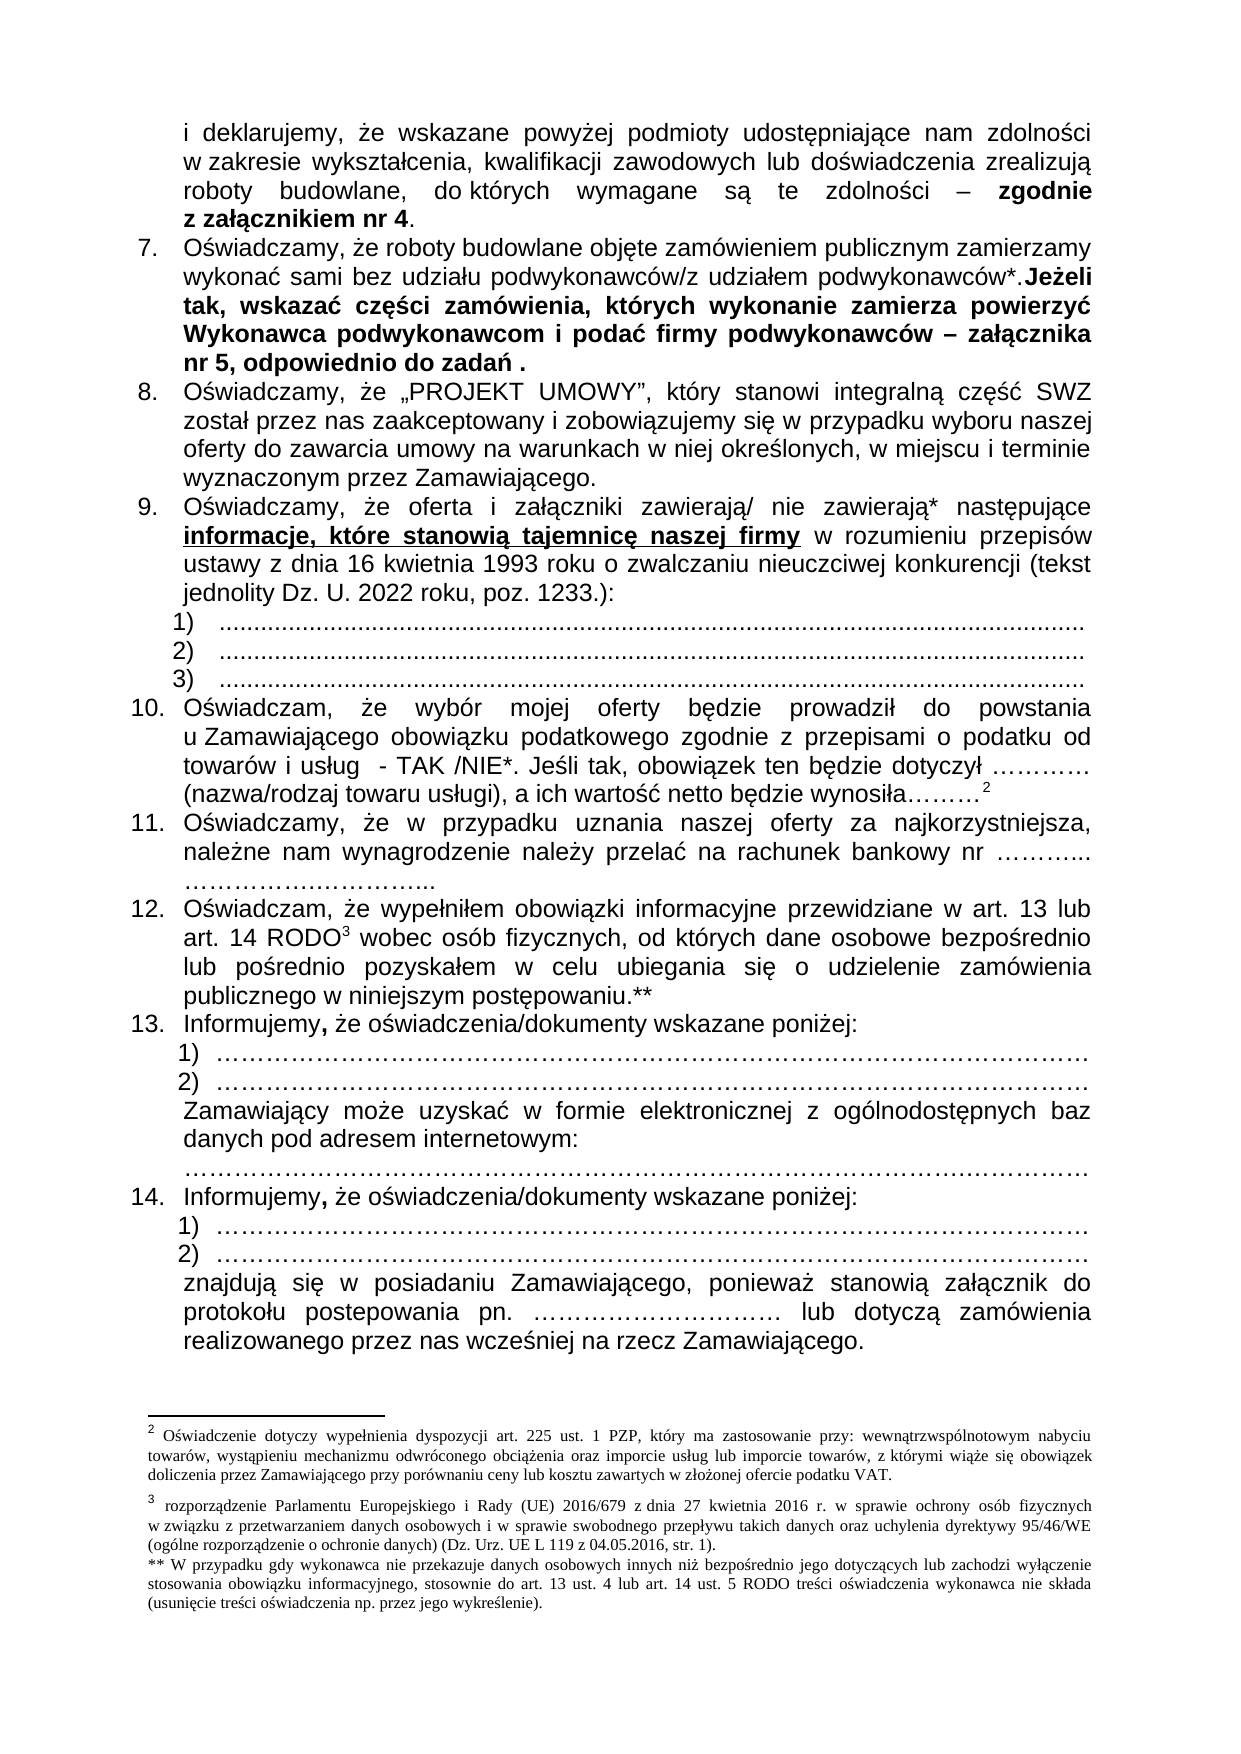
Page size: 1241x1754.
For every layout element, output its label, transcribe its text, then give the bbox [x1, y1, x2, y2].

list Oświadczamy, że oferta i załączniki zawierają/ nie zawierają* następujące informacje, które stanowią tajemnicę naszej firmy w rozumieniu przepisów ustawy z dnia 16 kwietnia 1993 roku o zwalczaniu nieuczciwej konkurencji (tekst jednolity Dz. U. 2022 roku, poz. 1233.): [148, 492, 1092, 607]
text znajdują się w posiadaniu Zamawiającego, ponieważ stanowią załącznik do protokołu postepowania pn. ………………………… lub dotyczą zamówienia realizowanego przez nas wcześniej na rzecz Zamawiającego. [183, 1268, 1092, 1354]
list Informujemy, że oświadczenia/dokumenty wskazane poniżej: [148, 1009, 1092, 1038]
list ............................................................................................................................. [183, 664, 1092, 693]
list …………………………………………………………………………………………… [177, 1038, 1092, 1067]
list i deklarujemy, że wskazane powyżej podmioty udostępniające nam zdolności w zakresie wykształcenia, kwalifikacji zawodowych lub doświadczenia zrealizują roboty budowlane, do których wymagane są te zdolności – zgodnie z załącznikiem nr 4. [183, 118, 1092, 233]
list Oświadczamy, że roboty budowlane objęte zamówieniem publicznym zamierzamy wykonać sami bez udziału podwykonawców/z udziałem podwykonawców*.Jeżeli tak, wskazać części zamówienia, których wykonanie zamierza powierzyć Wykonawca podwykonawcom i podać firmy podwykonawców – załącznika nr 5, odpowiednio do zadań . [148, 233, 1092, 377]
list ............................................................................................................................. [183, 607, 1092, 636]
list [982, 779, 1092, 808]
list Informujemy, że oświadczenia/dokumenty wskazane poniżej: [148, 1182, 1092, 1211]
list ............................................................................................................................. [183, 636, 1092, 664]
text Zamawiający może uzyskać w formie elektronicznej z ogólnodostępnych baz danych pod adresem internetowym: [183, 1096, 1092, 1153]
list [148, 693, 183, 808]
text ………………………………………………………………………………….…………… [183, 1153, 1092, 1182]
list …………………………………………………………………………………………… [177, 1239, 1092, 1268]
list …………………………………………………………………………………………… [177, 1211, 1092, 1239]
list Oświadczamy, że w przypadku uznania naszej oferty za najkorzystniejsza, należne nam wynagrodzenie należy przelać na rachunek bankowy nr ………...…………….…………... [148, 808, 1092, 894]
list Oświadczam, że wypełniłem obowiązki informacyjne przewidziane w art. 13 lub art. 14 RODO wobec osób fizycznych, od których dane osobowe bezpośrednio lub pośrednio pozyskałem w celu ubiegania się o udzielenie zamówienia publicznego w niniejszym postępowaniu.** [148, 894, 1092, 1009]
list …………………………………………………………………………………………… [177, 1067, 1092, 1096]
list Oświadczamy, że „PROJEKT UMOWY”, który stanowi integralną część SWZ został przez nas zaakceptowany i zobowiązujemy się w przypadku wyboru naszej oferty do zawarcia umowy na warunkach w niej określonych, w miejscu i terminie wyznaczonym przez Zamawiającego. [148, 377, 1092, 492]
